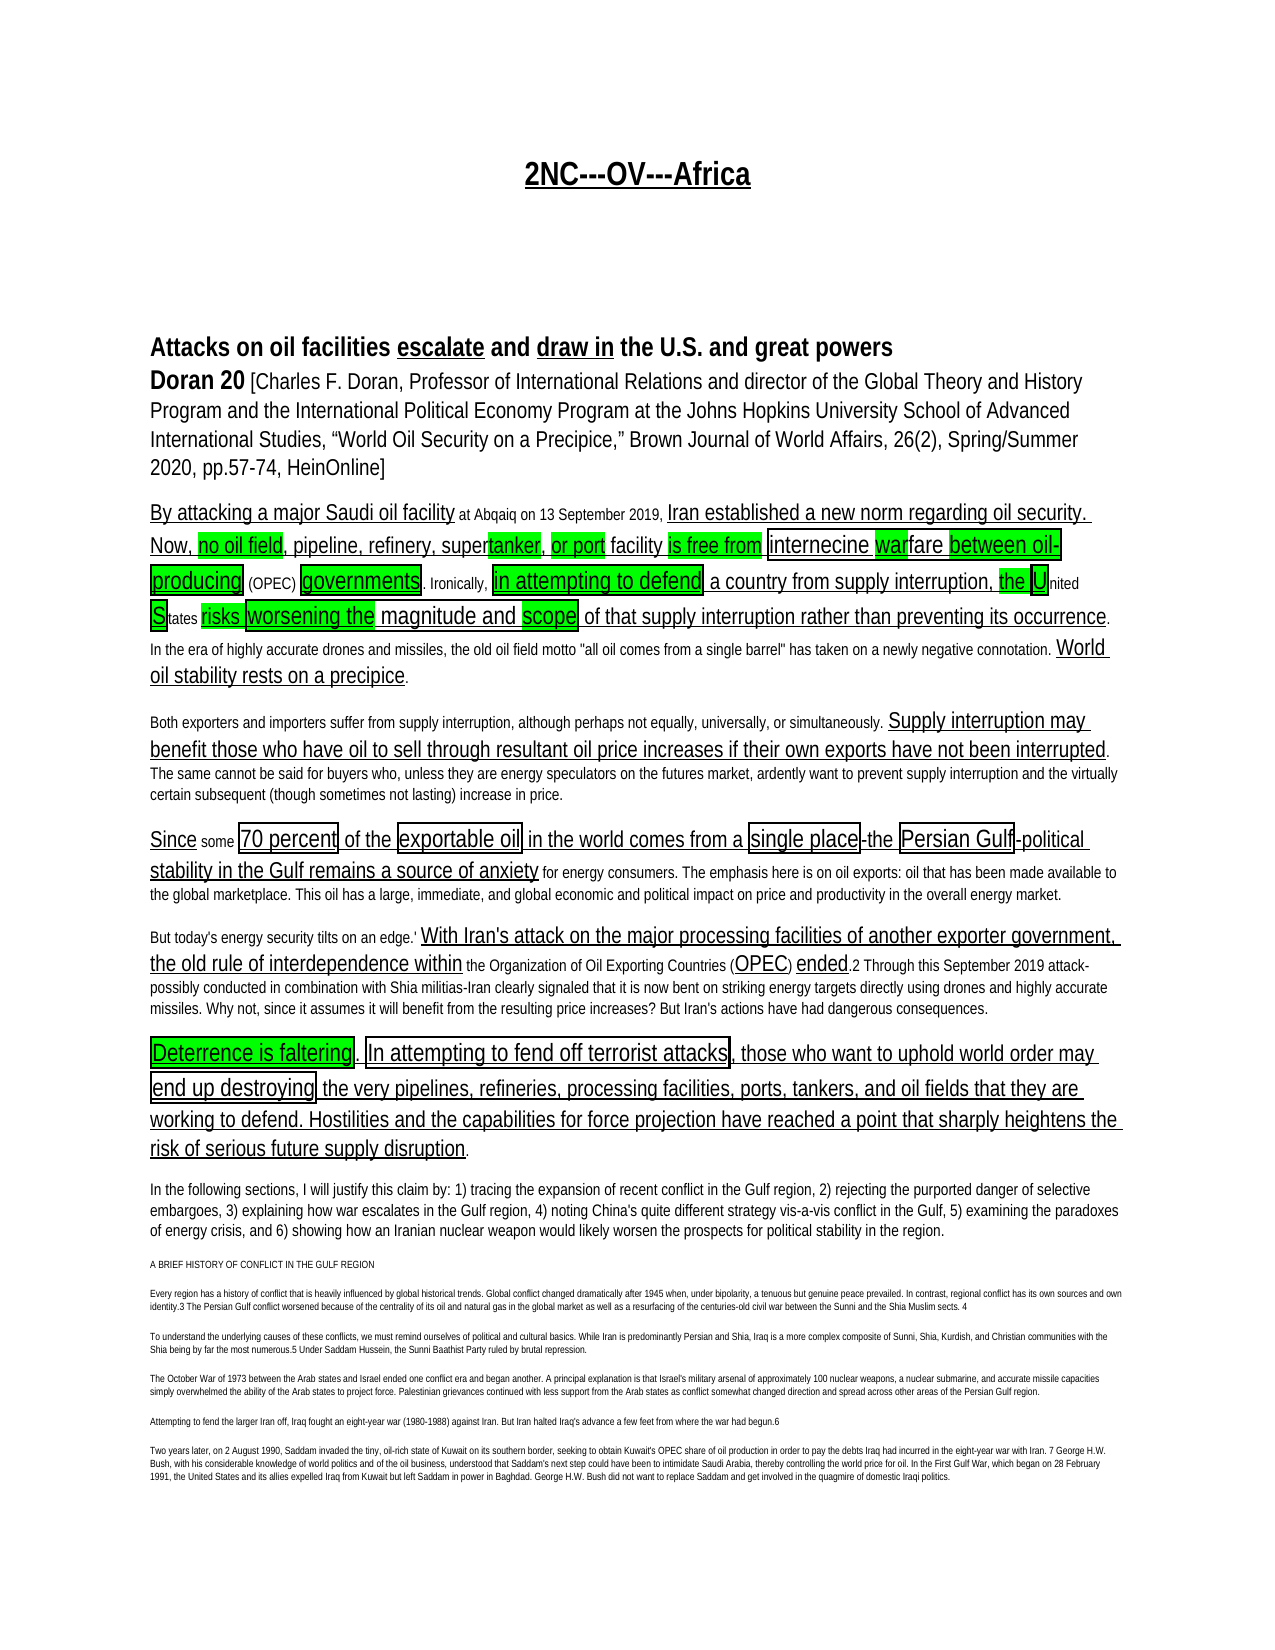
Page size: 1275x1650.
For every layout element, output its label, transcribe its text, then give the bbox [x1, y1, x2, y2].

subtitle 2NC---OV---Africa [150, 154, 1125, 192]
text But today's energy security tilts on an edge.' With Iran's attack on the major processing facilities of another exporter government, the old rule of interdependence within the Organization of Oil Exporting Countries (OPEC) ended.2 Through this September 2019 attack-possibly conducted in combination with Shia militias-Iran clearly signaled that it is now bent on striking energy targets directly using drones and highly accurate missiles. Why not, since it assumes it will benefit from the resulting price increases? But Iran's actions have had dangerous consequences. [150, 922, 1125, 1018]
text Doran 20 [Charles F. Doran, Professor of International Relations and director of the Global Theory and History Program and the International Political Economy Program at the Johns Hopkins University School of Advanced International Studies, “World Oil Security on a Precipice,” Brown Journal of World Affairs, 26(2), Spring/Summer 2020, pp.57-74, HeinOnline] [150, 364, 1125, 481]
text In the following sections, I will justify this claim by: 1) tracing the expansion of recent conflict in the Gulf region, 2) rejecting the purported danger of selective embargoes, 3) explaining how war escalates in the Gulf region, 4) noting China's quite different strategy vis-a-vis conflict in the Gulf, 5) examining the paradoxes of energy crisis, and 6) showing how an Iranian nuclear weapon would likely worsen the prospects for political stability in the region. [150, 1180, 1125, 1240]
text Deterrence is faltering. In attempting to fend off terrorist attacks, those who want to uphold world order may end up destroying the very pipelines, refineries, processing facilities, ports, tankers, and oil fields that they are working to defend. Hostilities and the capabilities for force projection have reached a point that sharply heightens the risk of serious future supply disruption. [150, 1036, 1125, 1161]
text To understand the underlying causes of these conflicts, we must remind ourselves of political and cultural basics. While Iran is predominantly Persian and Shia, Iraq is a more complex composite of Sunni, Shia, Kurdish, and Christian communities with the Shia being by far the most numerous.5 Under Saddam Hussein, the Sunni Baathist Party ruled by brutal repression. [150, 1330, 1125, 1355]
text Since some 70 percent of the exportable oil in the world comes from a single place-the Persian Gulf-political stability in the Gulf remains a source of anxiety for energy consumers. The emphasis here is on oil exports: oil that has been made available to the global marketplace. This oil has a large, immediate, and global economic and political impact on price and productivity in the overall energy market. [150, 822, 1125, 903]
text By attacking a major Saudi oil facility at Abqaiq on 13 September 2019, Iran established a new norm regarding oil security. Now, no oil field, pipeline, refinery, supertanker, or port facility is free from internecine warfare between oil-producing (OPEC) governments. Ironically, in attempting to defend a country from supply interruption, the United States risks worsening the magnitude and scope of that supply interruption rather than preventing its occurrence. In the era of highly accurate drones and missiles, the old oil field motto "all oil comes from a single barrel" has taken on a newly negative connotation. World oil stability rests on a precipice. [150, 499, 1125, 689]
subtitle Attacks on oil facilities escalate and draw in the U.S. and great powers [150, 331, 1125, 362]
text Both exporters and importers suffer from supply interruption, although perhaps not equally, universally, or simultaneously. Supply interruption may benefit those who have oil to sell through resultant oil price increases if their own exports have not been interrupted. The same cannot be said for buyers who, unless they are energy speculators on the futures market, ardently want to prevent supply interruption and the virtually certain subsequent (though sometimes not lasting) increase in price. [150, 707, 1125, 803]
